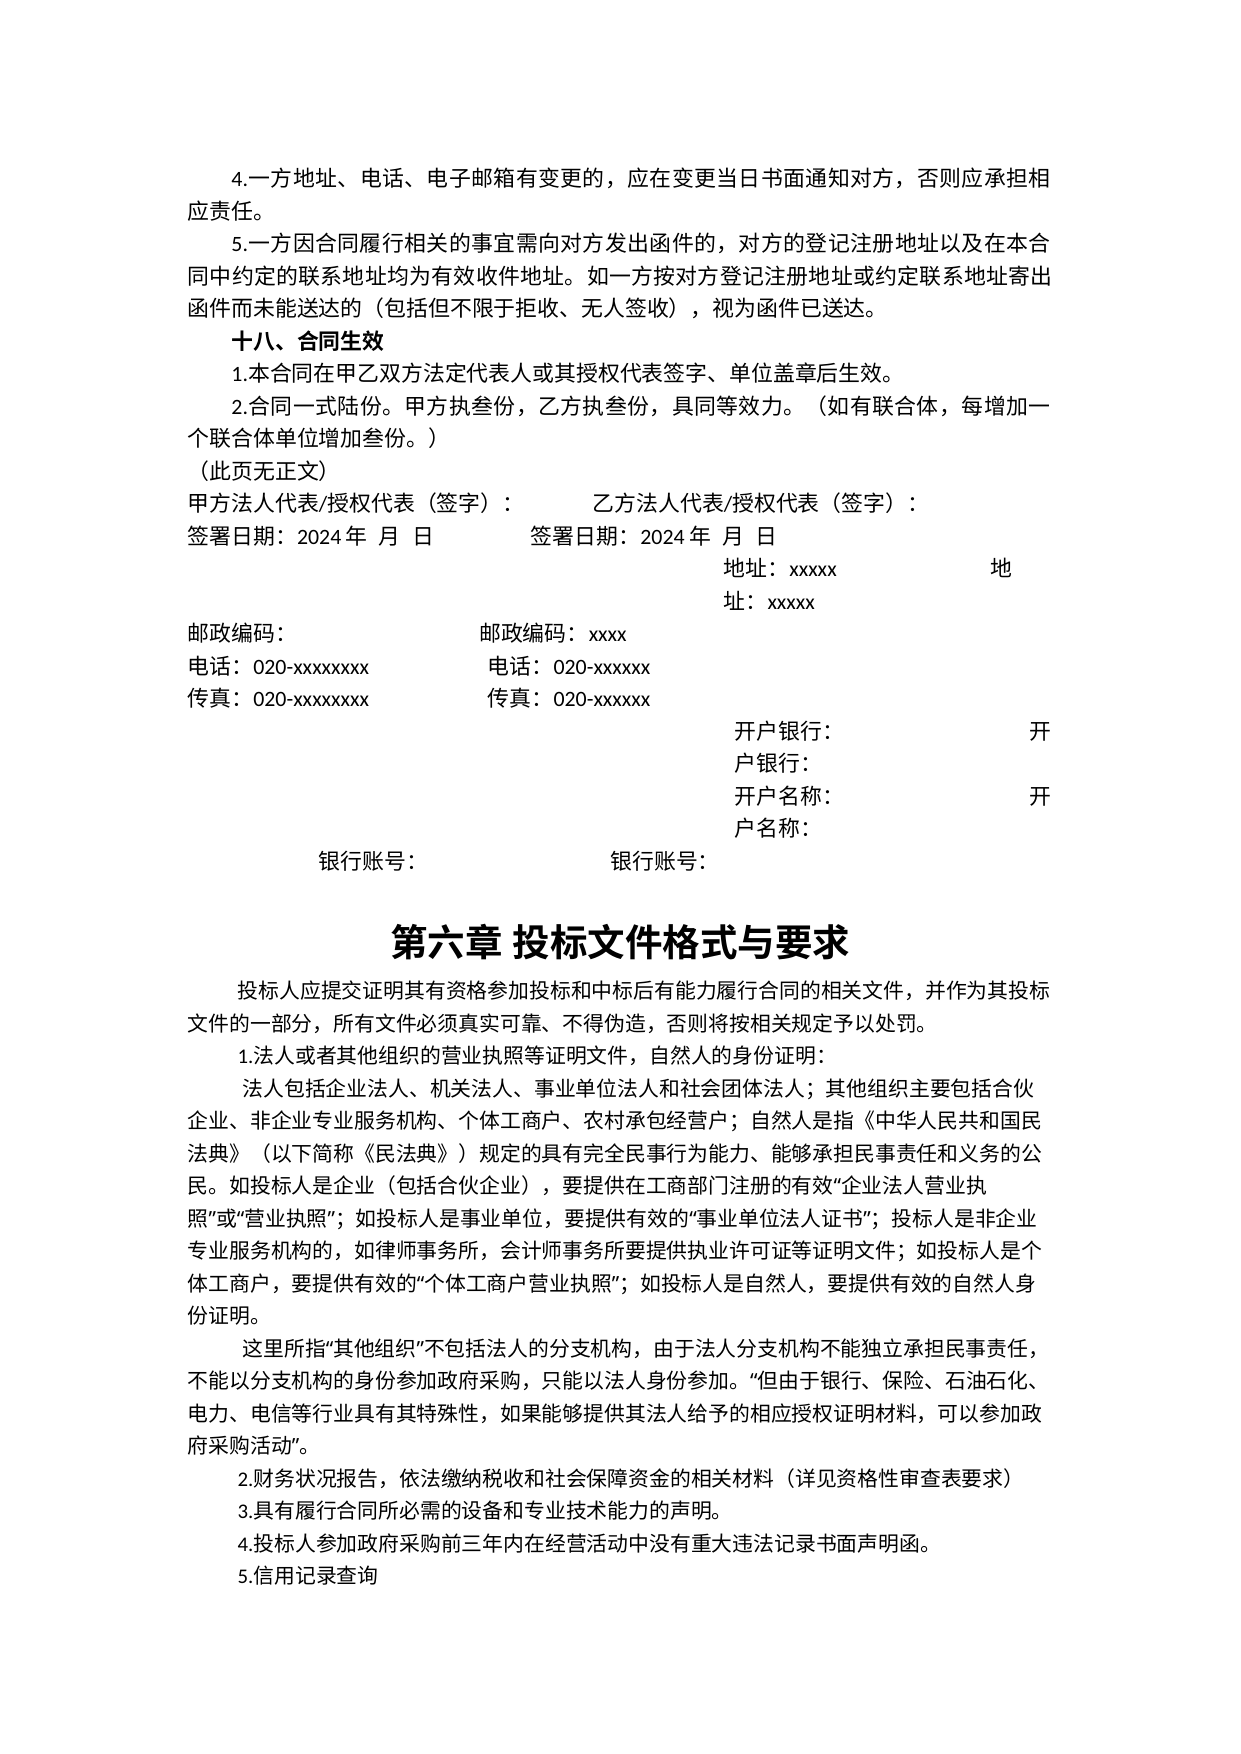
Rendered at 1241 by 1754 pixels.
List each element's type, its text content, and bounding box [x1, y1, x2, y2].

text 签署日期：2024年 月 日 签署日期：2024年 月 日 [187, 519, 1053, 552]
text 第六章 投标文件格式与要求 [187, 909, 1053, 974]
text 法人包括企业法人、机关法人、事业单位法人和社会团体法人；其他组织主要包括合伙企业、非企业专业服务机构、个体工商户、农村承包经营户；自然人是指《中华人民共和国民法典》（以下简称《民法典》）规定的具有完全民事行为能力、能够承担民事责任和义务的公民。如投标人是企业（包括合伙企业），要提供在工商部门注册的有效“企业法人营业执照”或“营业执照”；如投标人是事业单位，要提供有效的“事业单位法人证书”；投标人是非企业专业服务机构的，如律师事务所，会计师事务所要提供执业许可证等证明文件；如投标人是个体工商户，要提供有效的“个体工商户营业执照”；如投标人是自然人，要提供有效的自然人身份证明。 [187, 1072, 1053, 1332]
text 1.本合同在甲乙双方法定代表人或其授权代表签字、单位盖章后生效。 [187, 357, 1053, 389]
text 2.财务状况报告，依法缴纳税收和社会保障资金的相关材料（详见资格性审查表要求） [187, 1462, 1053, 1494]
text 十八、合同生效 [187, 324, 1053, 357]
text 2.合同一式陆份。甲方执叁份，乙方执叁份，具同等效力。（如有联合体，每增加一个联合体单位增加叁份。） [187, 389, 1053, 454]
text 电话：020-xxxxxxxx 电话：020-xxxxxx [187, 649, 1053, 682]
text 5.一方因合同履行相关的事宜需向对方发出函件的，对方的登记注册地址以及在本合同中约定的联系地址均为有效收件地址。如一方按对方登记注册地址或约定联系地址寄出函件而未能送达的（包括但不限于拒收、无人签收），视为函件已送达。 [187, 227, 1053, 324]
text 地址：xxxxx 地址：xxxxx [723, 552, 1040, 617]
text 开户名称： 开户名称： [734, 779, 1053, 844]
text 开户银行： 开户银行： [734, 714, 1053, 779]
text 甲方法人代表/授权代表（签字）： 乙方法人代表/授权代表（签字）： [187, 487, 1053, 519]
text 银行账号： 银行账号： [319, 844, 1053, 877]
text （此页无正文） [187, 454, 1053, 487]
text 1.法人或者其他组织的营业执照等证明文件，自然人的身份证明： [187, 1039, 1053, 1072]
text 3.具有履行合同所必需的设备和专业技术能力的声明。 [187, 1494, 1053, 1527]
text 这里所指“其他组织”不包括法人的分支机构，由于法人分支机构不能独立承担民事责任，不能以分支机构的身份参加政府采购，只能以法人身份参加。“但由于银行、保险、石油石化、电力、电信等行业具有其特殊性，如果能够提供其法人给予的相应授权证明材料，可以参加政府采购活动”。 [187, 1332, 1053, 1462]
text 4.一方地址、电话、电子邮箱有变更的，应在变更当日书面通知对方，否则应承担相应责任。 [187, 162, 1053, 227]
text 4.投标人参加政府采购前三年内在经营活动中没有重大违法记录书面声明函。 [187, 1527, 1053, 1559]
text 5.信用记录查询 [187, 1559, 1053, 1592]
text 传真：020-xxxxxxxx 传真：020-xxxxxx [187, 682, 1053, 714]
text 投标人应提交证明其有资格参加投标和中标后有能力履行合同的相关文件，并作为其投标文件的一部分，所有文件必须真实可靠、不得伪造，否则将按相关规定予以处罚。 [187, 974, 1053, 1039]
text 邮政编码： 邮政编码：xxxx [187, 617, 1053, 649]
